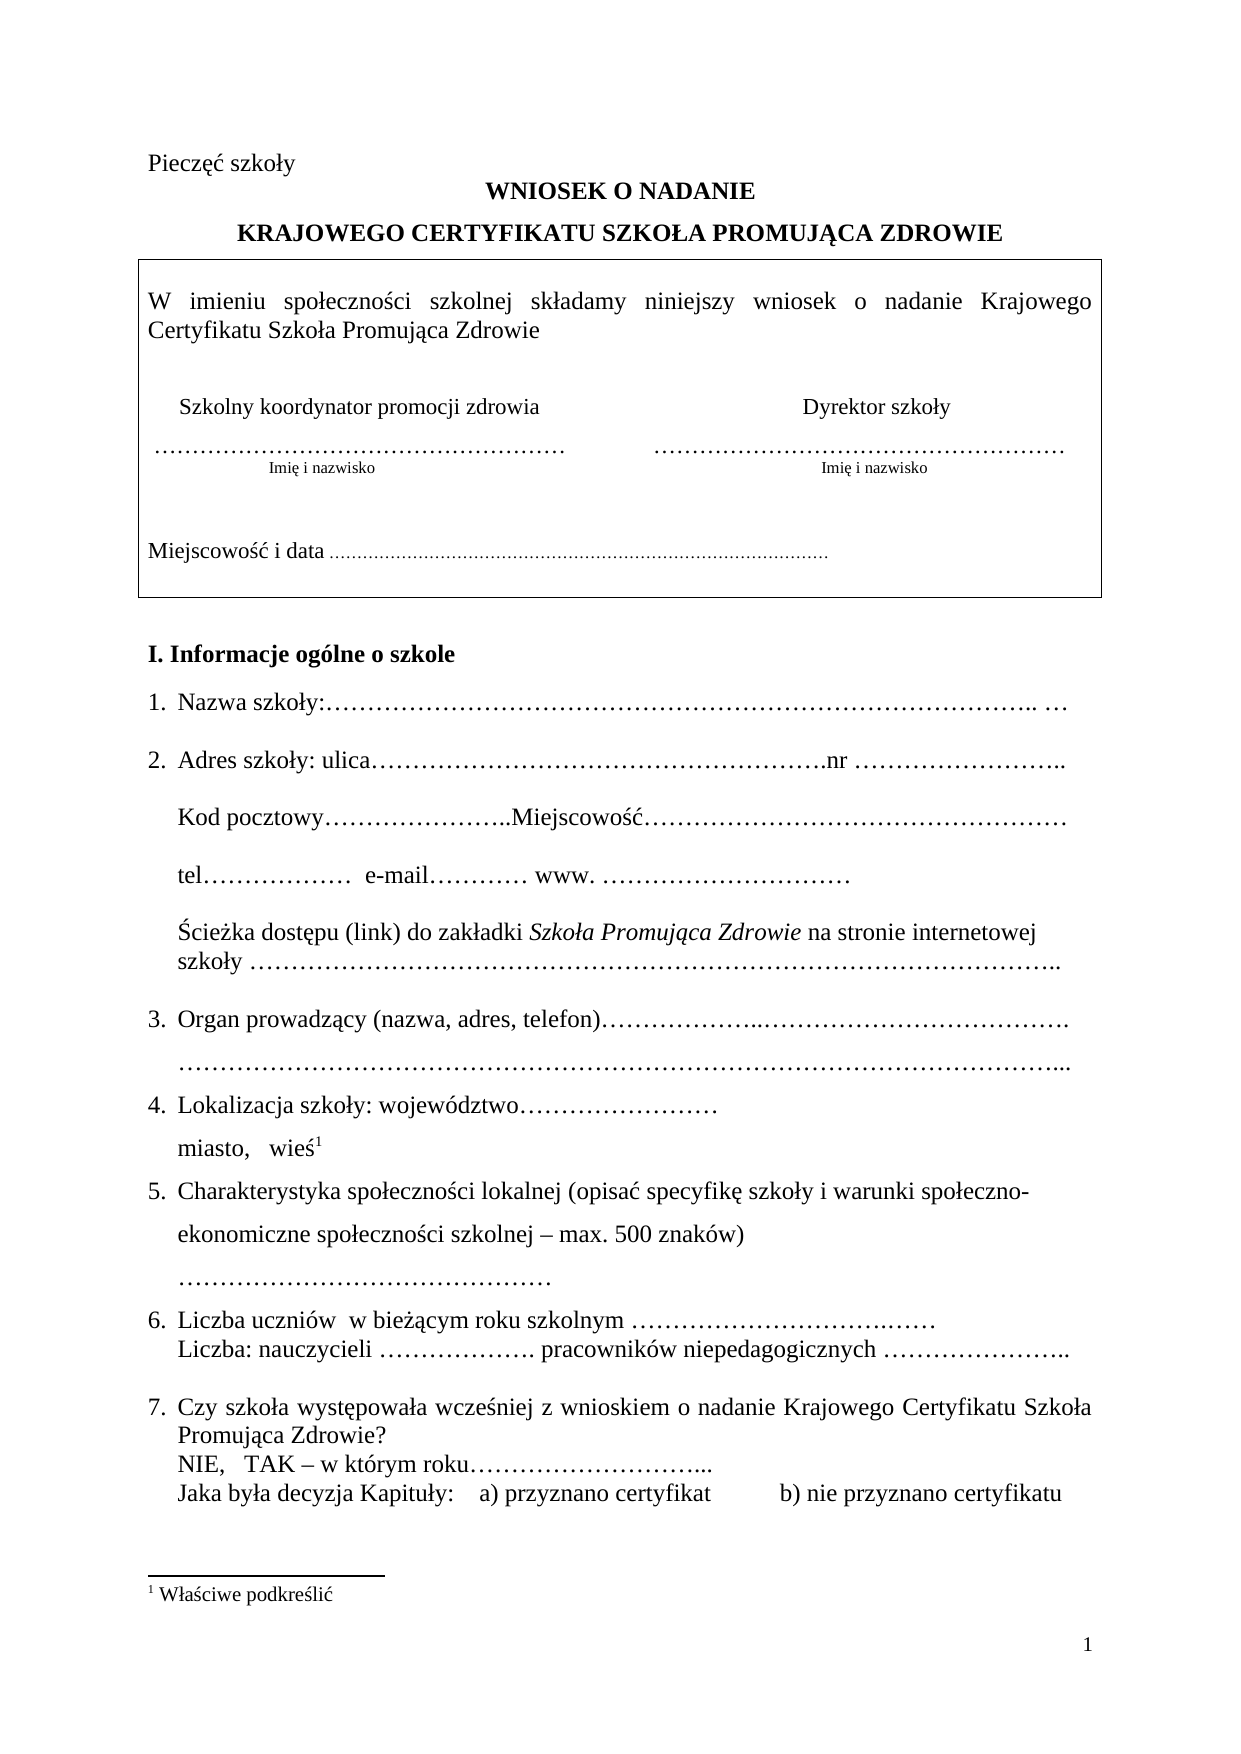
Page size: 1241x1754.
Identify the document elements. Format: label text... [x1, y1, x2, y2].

text Imię i nazwisko Imię i nazwisko [148, 458, 1093, 477]
text Kod pocztowy…………………..Miejscowość…………………………………………… [177, 802, 1093, 831]
text Szkolny koordynator promocji zdrowia Dyrektor szkoły [139, 390, 1101, 419]
text Liczba: nauczycieli ………………. pracowników niepedagogicznych ………………….. [177, 1334, 1093, 1363]
text W imieniu społeczności szkolnej składamy niniejszy wniosek o nadanie Krajowego Certyfikatu Szkoła Promująca Zdrowie [139, 283, 1101, 344]
text KRAJOWEGO CERTYFIKATU SZKOŁA PROMUJĄCA ZDROWIE [148, 218, 1093, 246]
text Miejscowość i data ……………………………………………………………………………… [139, 534, 1101, 563]
list Czy szkoła występowała wcześniej z wnioskiem o nadanie Krajowego Certyfikatu Szkoła Promująca Zdrowie? [148, 1392, 1093, 1449]
text Ścieżka dostępu (link) do zakładki Szkoła Promująca Zdrowie na stronie internetowej szkoły …………………………………………………………………………………….. [177, 917, 1093, 975]
list Charakterystyka społeczności lokalnej (opisać specyfikę szkoły i warunki społeczno-ekonomiczne społeczności szkolnej – max. 500 znaków) ……………………………………… [148, 1176, 1093, 1291]
text ……………………………………………………………………………………………... [177, 1047, 1093, 1076]
text tel……………… e-mail………… www. ………………………… [177, 860, 1093, 889]
text I. Informacje ogólne o szkole [148, 639, 1093, 668]
text Pieczęć szkoły [148, 148, 1093, 176]
text WNIOSEK O NADANIE [148, 176, 1093, 205]
text ……………………………………………… ……………………………………………… [139, 429, 1101, 458]
text NIE, TAK – w którym roku………………………... [177, 1449, 1093, 1478]
text miasto, wieś [177, 1133, 1093, 1162]
list Lokalizacja szkoły: województwo…………………… [148, 1090, 1093, 1119]
list Adres szkoły: ulica……………………………………………….nr …………………….. [148, 745, 1093, 774]
list Liczba uczniów w bieżącym roku szkolnym ………………………….…… [148, 1306, 1093, 1334]
list Organ prowadzący (nazwa, adres, telefon)………………..………………………………. [148, 1004, 1093, 1032]
text Jaka była decyzja Kapituły: a) przyznano certyfikat b) nie przyznano certyfikatu [177, 1478, 1093, 1507]
list Nazwa szkoły:………………………………………………………………………….. … [148, 687, 1093, 716]
